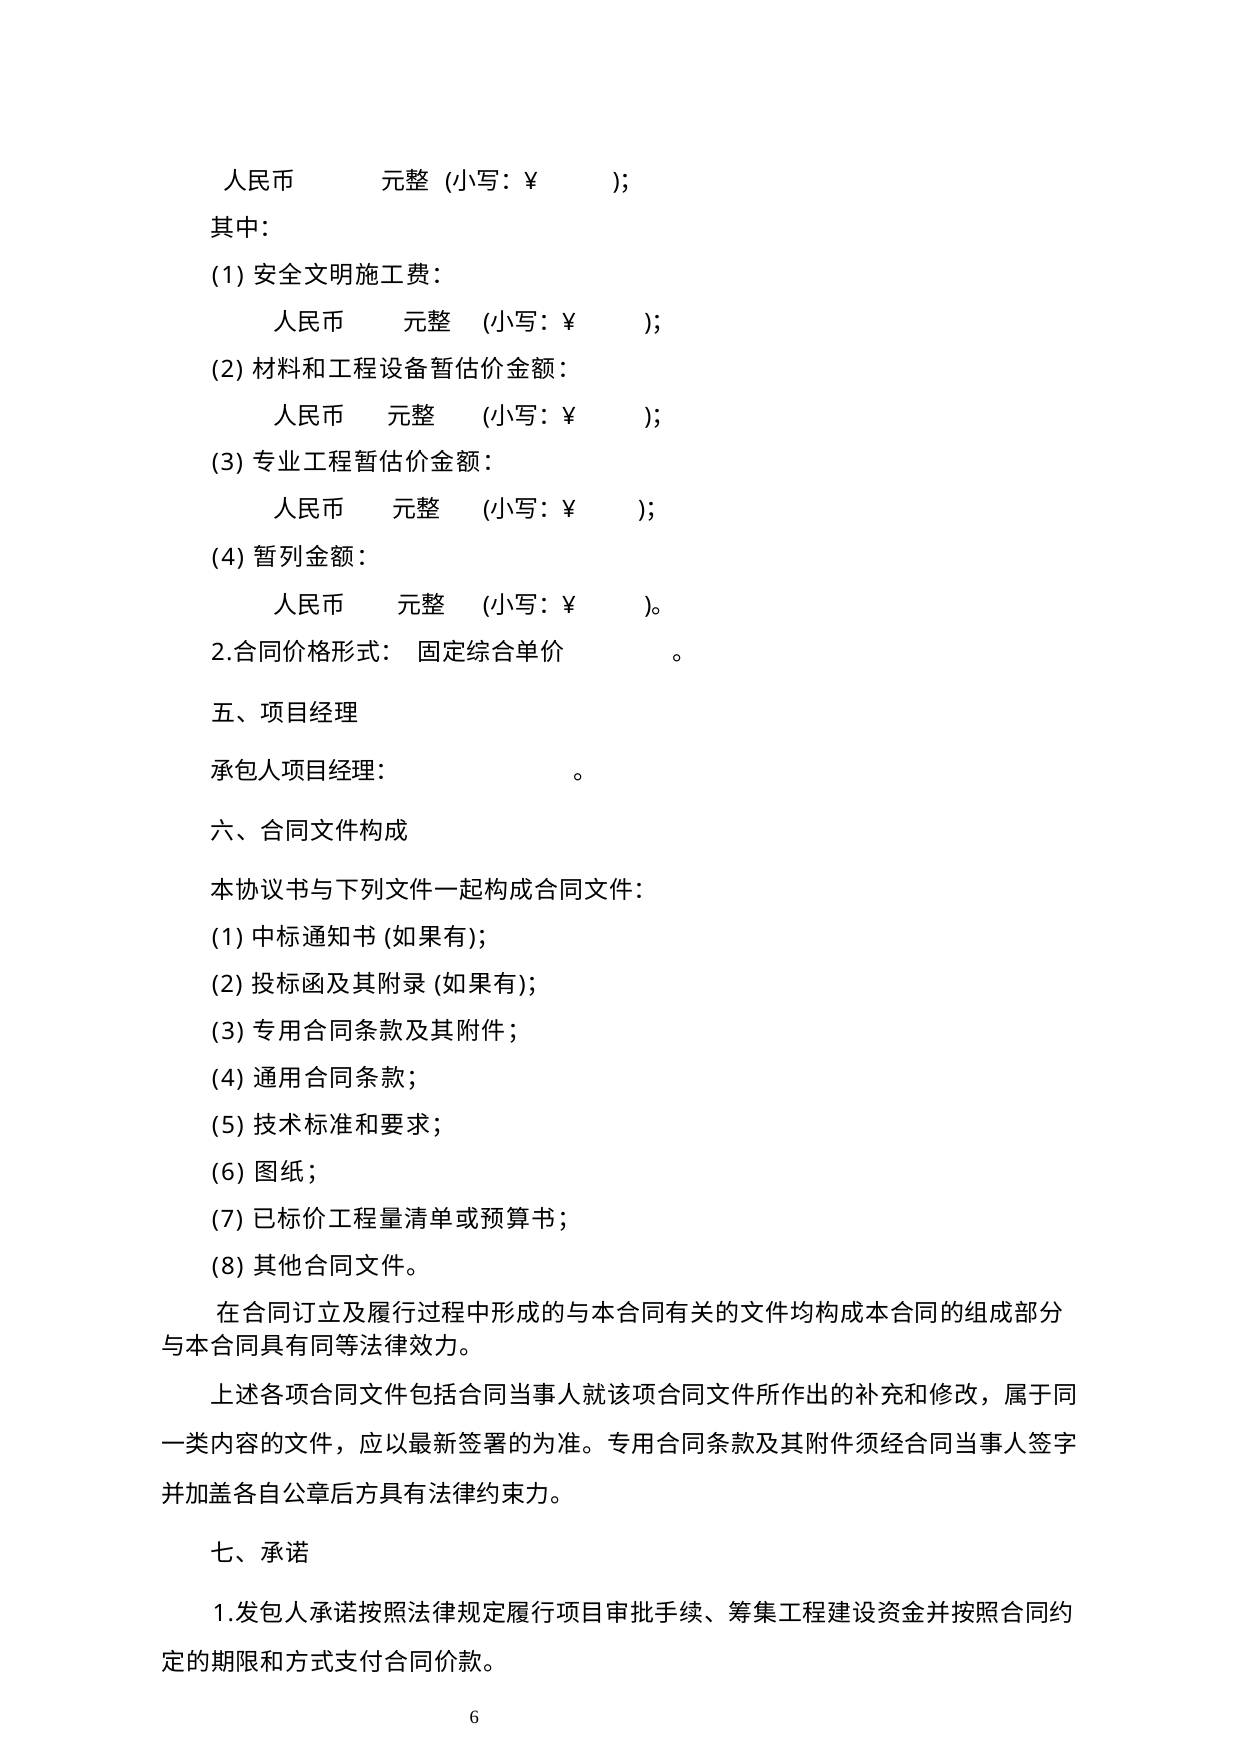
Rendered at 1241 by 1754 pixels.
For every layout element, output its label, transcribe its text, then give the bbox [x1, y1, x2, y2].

text 六、合同文件构成 [211, 813, 1078, 846]
text 其中： [211, 210, 1078, 243]
text (4) 暂列金额： [212, 538, 1078, 572]
text 人民币 元整 (小写：¥ )； [223, 161, 1078, 196]
text 承包人项目经理： 。 [210, 753, 1078, 786]
text 上述各项合同文件包括合同当事人就该项合同文件所作出的补充和修改，属于同一类内容的文件，应以最新签署的为准。专用合同条款及其附件须经合同当事人签字并加盖各自公章后方具有法律约束力。 [161, 1375, 1078, 1509]
text (6) 图纸； [212, 1154, 1078, 1187]
text (3) 专业工程暂估价金额： [212, 445, 1078, 477]
text 人民币 元整 (小写：¥ )； [273, 304, 1078, 337]
text 人民币 元整 (小写：¥ )； [273, 492, 1078, 524]
text (1) 中标通知书 (如果有)； [212, 919, 1078, 952]
text 本协议书与下列文件一起构成合同文件： [211, 872, 1078, 905]
text 人民币 元整 (小写：¥ )。 [273, 586, 1078, 621]
text (4) 通用合同条款； [212, 1060, 1078, 1093]
text (5) 技术标准和要求； [212, 1107, 1078, 1140]
text (7) 已标价工程量清单或预算书； [212, 1201, 1078, 1234]
text 人民币 元整 (小写：¥ )； [273, 398, 1078, 431]
text (3) 专用合同条款及其附件； [212, 1013, 1078, 1046]
text (2) 投标函及其附录 (如果有)； [212, 966, 1078, 999]
text 在合同订立及履行过程中形成的与本合同有关的文件均构成本合同的组成部分与本合同具有同等法律效力。 [161, 1295, 1078, 1361]
text 七、承诺 [210, 1534, 1078, 1569]
text 2.合同价格形式： 固定综合单价 。 [211, 634, 1078, 667]
text (2) 材料和工程设备暂估价金额： [212, 351, 1078, 384]
text 五、项目经理 [211, 694, 1078, 728]
text (8) 其他合同文件。 [212, 1248, 1078, 1281]
text (1) 安全文明施工费： [212, 257, 1078, 290]
text 1.发包人承诺按照法律规定履行项目审批手续、筹集工程建设资金并按照合同约定的期限和方式支付合同价款。 [161, 1594, 1078, 1677]
